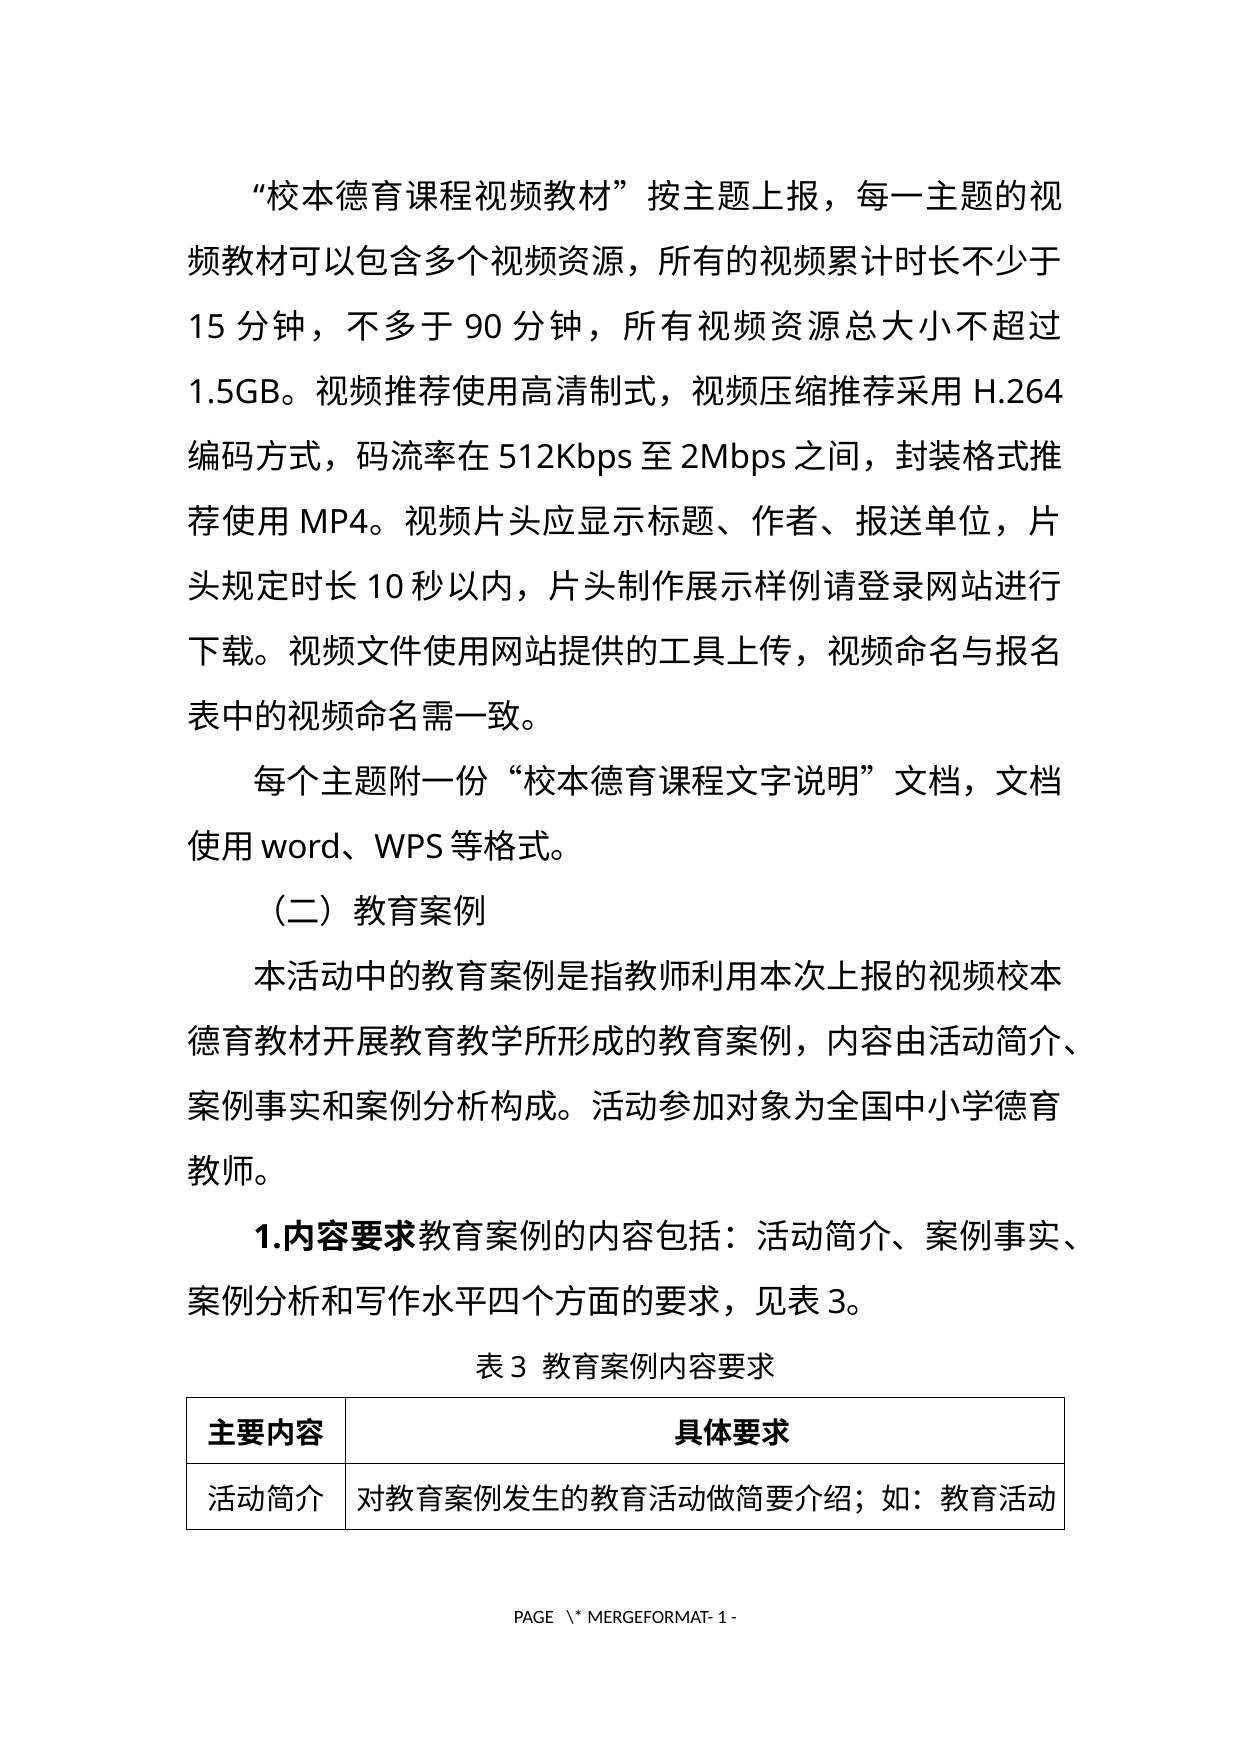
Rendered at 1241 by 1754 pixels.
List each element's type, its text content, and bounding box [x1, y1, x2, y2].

text “校本德育课程视频教材”按主题上报，每一主题的视频教材可以包含多个视频资源，所有的视频累计时长不少于15分钟，不多于90分钟，所有视频资源总大小不超过1.5GB。视频推荐使用高清制式，视频压缩推荐采用H.264编码方式，码流率在512Kbps至2Mbps之间，封装格式推荐使用MP4。视频片头应显示标题、作者、报送单位，片头规定时长10秒以内，片头制作展示样例请登录网站进行下载。视频文件使用网站提供的工具上传，视频命名与报名表中的视频命名需一致。 [187, 162, 1063, 747]
text （二）教育案例 [187, 877, 1063, 942]
text 1.内容要求教育案例的内容包括：活动简介、案例事实、案例分析和写作水平四个方面的要求，见表3。 [187, 1202, 1063, 1332]
table_header 具体要求 [346, 1398, 1064, 1463]
table_header 主要内容 [187, 1398, 345, 1463]
text 每个主题附一份“校本德育课程文字说明”文档，文档使用word、WPS等格式。 [187, 747, 1063, 877]
text 本活动中的教育案例是指教师利用本次上报的视频校本德育教材开展教育教学所形成的教育案例，内容由活动简介、案例事实和案例分析构成。活动参加对象为全国中小学德育教师。 [187, 942, 1063, 1202]
text 表3 教育案例内容要求 [187, 1332, 1063, 1397]
table_cell 活动简介 [187, 1464, 345, 1529]
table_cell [346, 1464, 1064, 1529]
